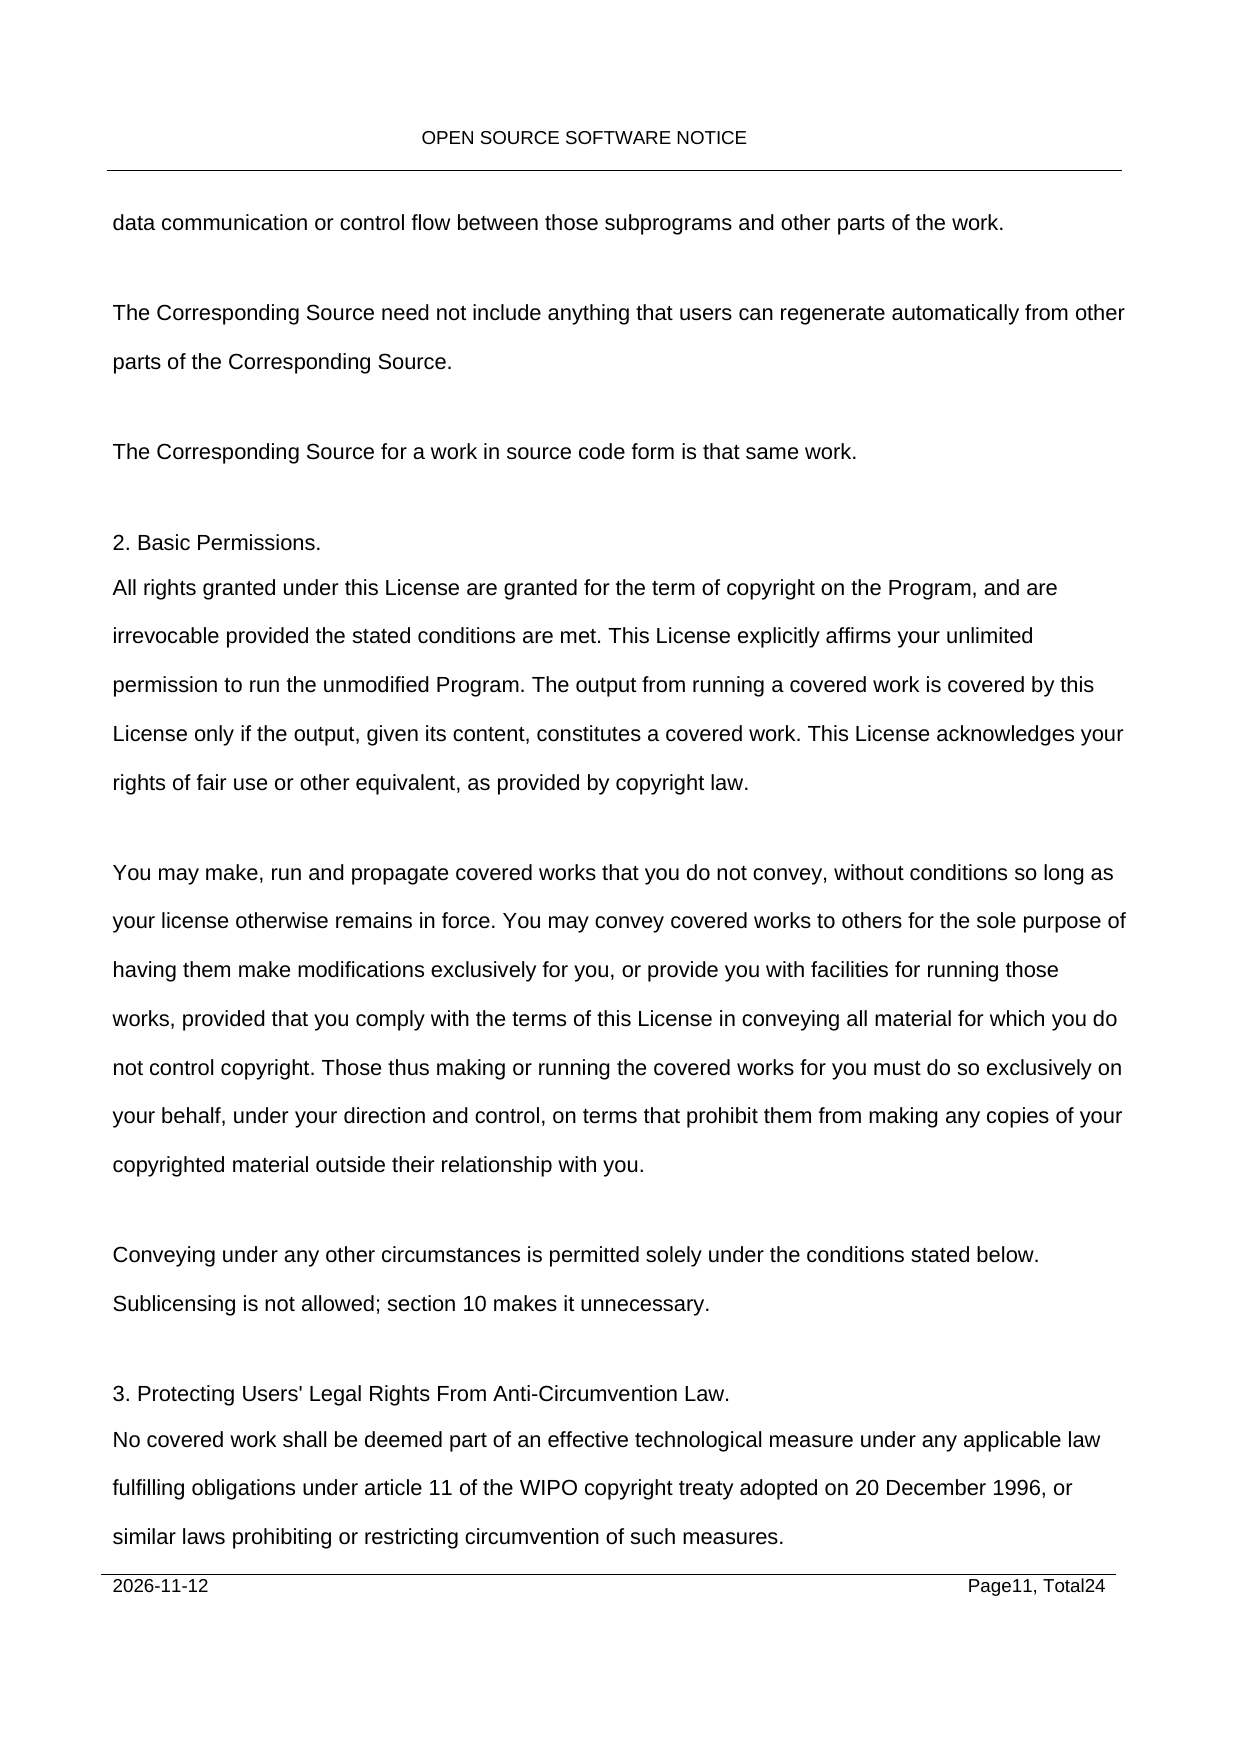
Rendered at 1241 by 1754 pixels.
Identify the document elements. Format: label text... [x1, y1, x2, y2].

text 2. Basic Permissions. [112, 526, 1128, 558]
text No covered work shall be deemed part of an effective technological measure under any applicable law fulfilling obligations under article 11 of the WIPO copyright treaty adopted on 20 December 1996, or similar laws prohibiting or restricting circumvention of such measures. [112, 1423, 1128, 1553]
text You may make, run and propagate covered works that you do not convey, without conditions so long as your license otherwise remains in force. You may convey covered works to others for the sole purpose of having them make modifications exclusively for you, or provide you with facilities for running those works, provided that you comply with the terms of this License in conveying all material for which you do not control copyright. Those thus making or running the covered works for you must do so exclusively on your behalf, under your direction and control, on terms that prohibit them from making any copies of your copyrighted material outside their relationship with you. [112, 856, 1128, 1181]
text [112, 206, 1128, 239]
text All rights granted under this License are granted for the term of copyright on the Program, and are irrevocable provided the stated conditions are met. This License explicitly affirms your unlimited permission to run the unmodified Program. The output from running a covered work is covered by this License only if the output, given its content, constitutes a covered work. This License acknowledges your rights of fair use or other equivalent, as provided by copyright law. [112, 571, 1128, 798]
text The Corresponding Source for a work in source code form is that same work. [112, 436, 1128, 468]
text The Corresponding Source need not include anything that users can regenerate automatically from other parts of the Corresponding Source. [112, 297, 1128, 378]
text 3. Protecting Users' Legal Rights From Anti-Circumvention Law. [112, 1378, 1128, 1410]
text Conveying under any other circumstances is permitted solely under the conditions stated below. Sublicensing is not allowed; section 10 makes it unnecessary. [112, 1239, 1128, 1320]
